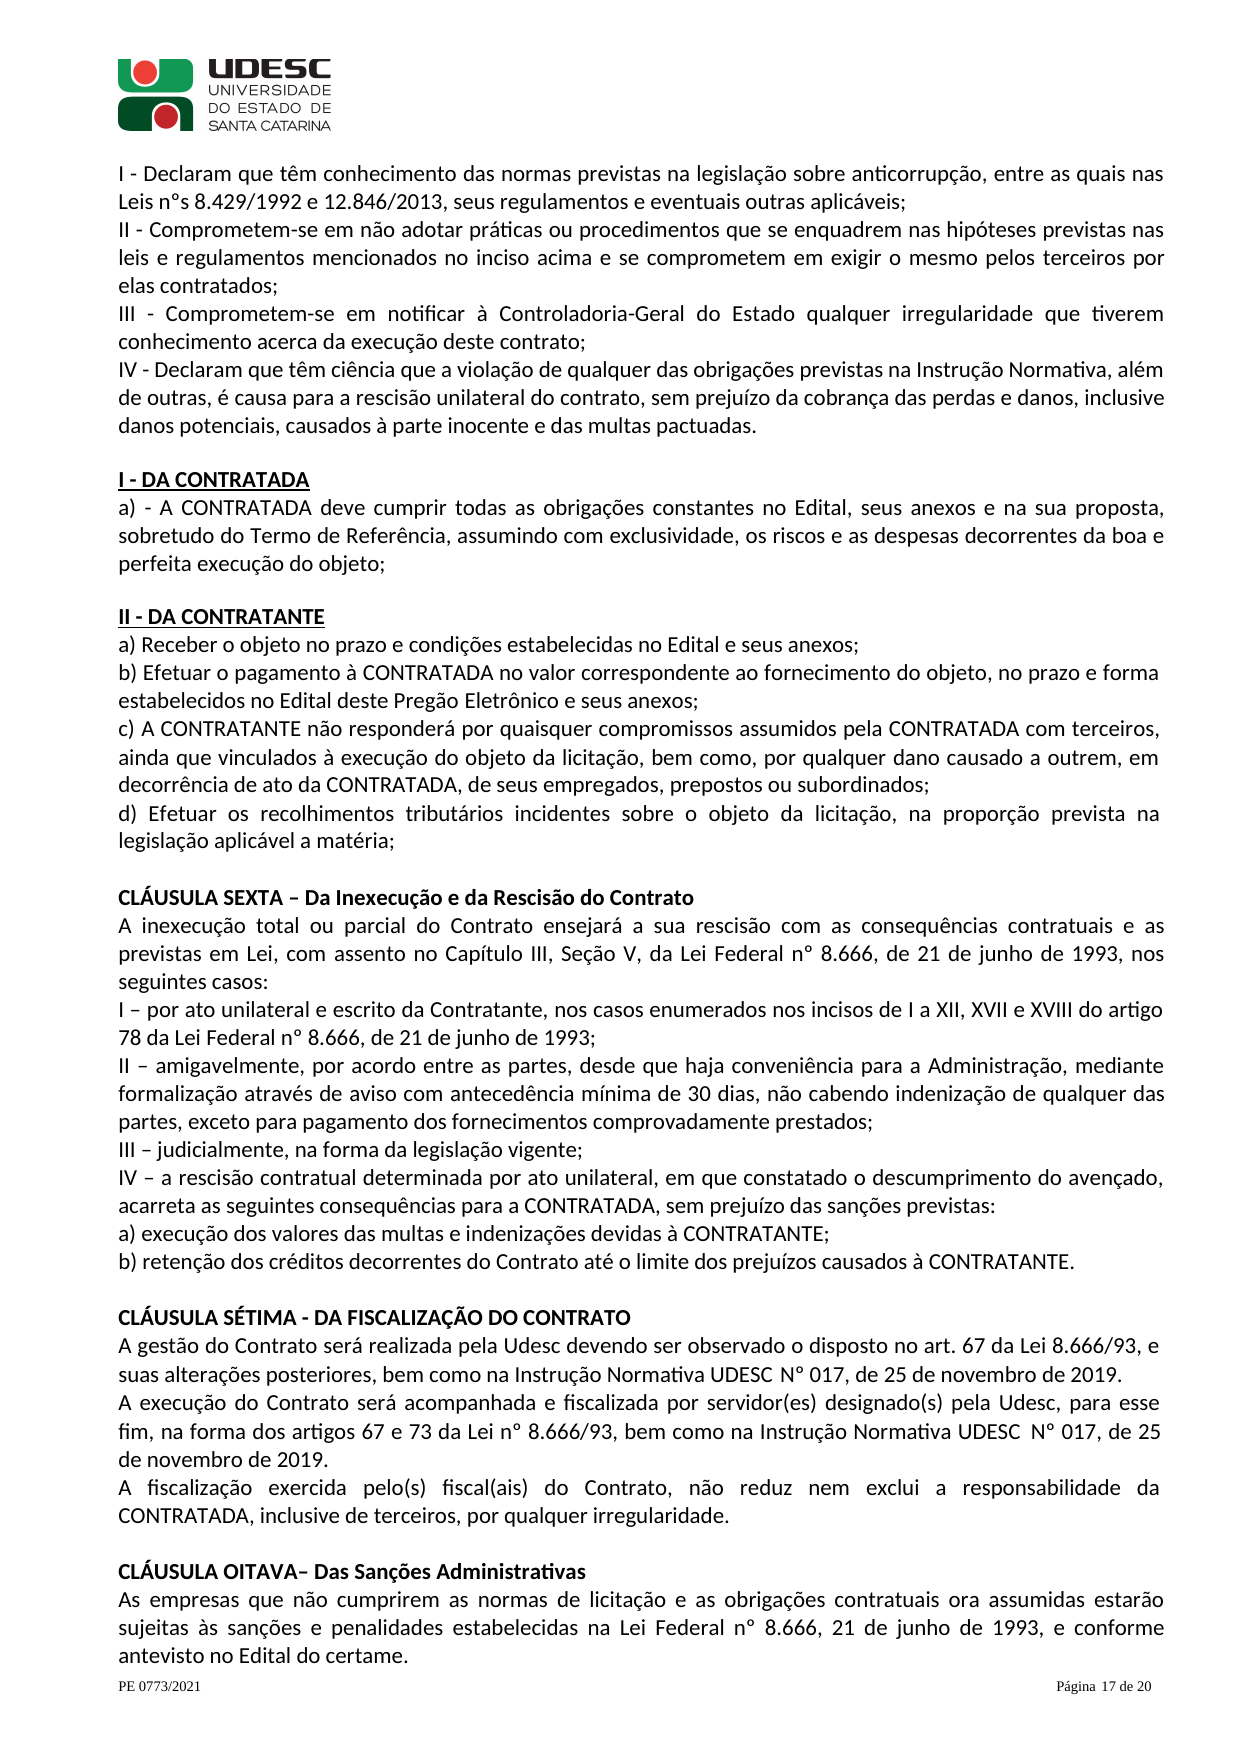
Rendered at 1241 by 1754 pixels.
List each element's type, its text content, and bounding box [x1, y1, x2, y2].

text a) execução dos valores das multas e indenizações devidas à CONTRATANTE; [118, 1219, 1166, 1247]
text I - Declaram que têm conhecimento das normas previstas na legislação sobre anticorrupção, entre as quais nas Leis nºs 8.429/1992 e 12.846/2013, seus regulamentos e eventuais outras aplicáveis; [118, 159, 1166, 215]
text I – por ato unilateral e escrito da Contratante, nos casos enumerados nos incisos de I a XII, XVII e XVIII do artigo 78 da Lei Federal nº 8.666, de 21 de junho de 1993; [118, 995, 1166, 1051]
text CLÁUSULA SEXTA – Da Inexecução e da Rescisão do Contrato [118, 883, 1166, 911]
text III – judicialmente, na forma da legislação vigente; [118, 1135, 1166, 1163]
text b) Efetuar o pagamento à CONTRATADA no valor correspondente ao fornecimento do objeto, no prazo e forma estabelecidos no Edital deste Pregão Eletrônico e seus anexos; [118, 658, 1162, 714]
text A gestão do Contrato será realizada pela Udesc devendo ser observado o disposto no art. 67 da Lei 8.666/93, e suas alterações posteriores, bem como na Instrução Normativa UDESC Nº 017, de 25 de novembro de 2019. [118, 1331, 1162, 1388]
text a) - A CONTRATADA deve cumprir todas as obrigações constantes no Edital, seus anexos e na sua proposta, sobretudo do Termo de Referência, assumindo com exclusividade, os riscos e as despesas decorrentes da boa e perfeita execução do objeto; [118, 493, 1166, 577]
text II - DA CONTRATANTE [118, 602, 1166, 631]
text A execução do Contrato será acompanhada e fiscalizada por servidor(es) designado(s) pela Udesc, para esse fim, na forma dos artigos 67 e 73 da Lei nº 8.666/93, bem como na Instrução Normativa UDESC Nº 017, de 25 de novembro de 2019. [118, 1388, 1162, 1473]
text III - Comprometem-se em notificar à Controladoria-Geral do Estado qualquer irregularidade que tiverem conhecimento acerca da execução deste contrato; [118, 299, 1166, 356]
text II – amigavelmente, por acordo entre as partes, desde que haja conveniência para a Administração, mediante formalização através de aviso com antecedência mínima de 30 dias, não cabendo indenização de qualquer das partes, exceto para pagamento dos fornecimentos comprovadamente prestados; [118, 1051, 1166, 1135]
text CLÁUSULA SÉTIMA - DA FISCALIZAÇÃO DO CONTRATO [118, 1303, 1166, 1331]
text c) A CONTRATANTE não responderá por quaisquer compromissos assumidos pela CONTRATADA com terceiros, ainda que vinculados à execução do objeto da licitação, bem como, por qualquer dano causado a outrem, em decorrência de ato da CONTRATADA, de seus empregados, prepostos ou subordinados; [118, 714, 1162, 799]
text A inexecução total ou parcial do Contrato ensejará a sua rescisão com as consequências contratuais e as previstas em Lei, com assento no Capítulo III, Seção V, da Lei Federal nº 8.666, de 21 de junho de 1993, nos seguintes casos: [118, 911, 1166, 995]
text A fiscalização exercida pelo(s) fiscal(ais) do Contrato, não reduz nem exclui a responsabilidade da CONTRATADA, inclusive de terceiros, por qualquer irregularidade. [118, 1473, 1162, 1529]
text IV – a rescisão contratual determinada por ato unilateral, em que constatado o descumprimento do avençado, acarreta as seguintes consequências para a CONTRATADA, sem prejuízo das sanções previstas: [118, 1163, 1166, 1219]
text d) Efetuar os recolhimentos tributários incidentes sobre o objeto da licitação, na proporção prevista na legislação aplicável a matéria; [118, 799, 1162, 855]
text CLÁUSULA OITAVA– Das Sanções Administrativas [118, 1557, 1166, 1585]
text b) retenção dos créditos decorrentes do Contrato até o limite dos prejuízos causados à CONTRATANTE. [118, 1247, 1166, 1275]
text IV - Declaram que têm ciência que a violação de qualquer das obrigações previstas na Instrução Normativa, além de outras, é causa para a rescisão unilateral do contrato, sem prejuízo da cobrança das perdas e danos, inclusive danos potenciais, causados à parte inocente e das multas pactuadas. [118, 356, 1166, 439]
text I - DA CONTRATADA [118, 465, 1166, 493]
picture [118, 59, 331, 131]
text II - Comprometem-se em não adotar práticas ou procedimentos que se enquadrem nas hipóteses previstas nas leis e regulamentos mencionados no inciso acima e se comprometem em exigir o mesmo pelos terceiros por elas contratados; [118, 215, 1166, 299]
text As empresas que não cumprirem as normas de licitação e as obrigações contratuais ora assumidas estarão sujeitas às sanções e penalidades estabelecidas na Lei Federal nº 8.666, 21 de junho de 1993, e conforme antevisto no Edital do certame. [118, 1585, 1166, 1669]
text a) Receber o objeto no prazo e condições estabelecidas no Edital e seus anexos; [118, 631, 1162, 658]
